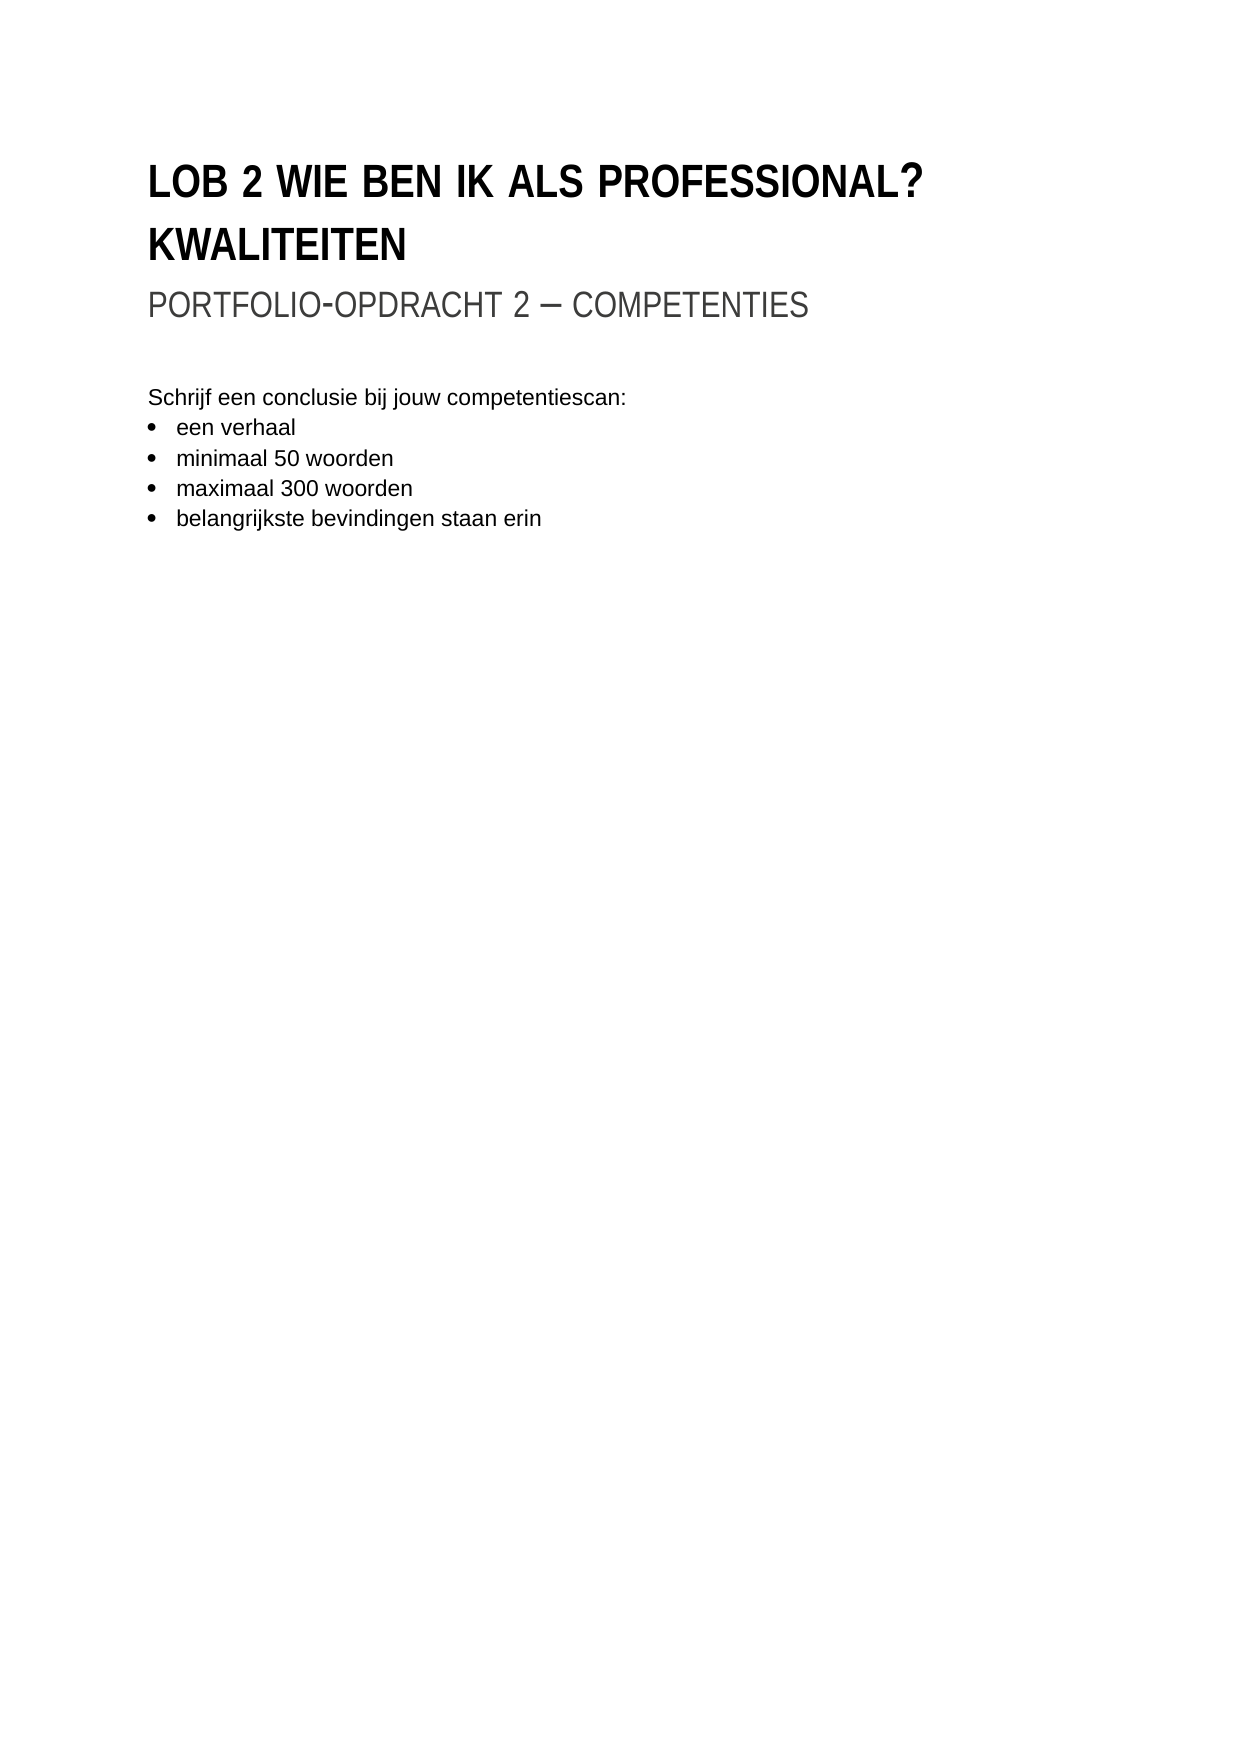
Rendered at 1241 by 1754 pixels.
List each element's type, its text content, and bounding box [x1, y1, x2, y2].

subtitle kwaliteiten [148, 210, 1093, 273]
text maximaal 300 woorden [148, 475, 1093, 501]
text belangrijkste bevindingen staan erin [148, 505, 1093, 531]
text Schrijf een conclusie bij jouw competentiescan: [148, 384, 1097, 410]
text een verhaal [148, 414, 1093, 441]
text portfolio-opdracht 2 – competenties [148, 275, 1097, 327]
subtitle lob 2 wie ben ik als professional? [148, 148, 1093, 210]
text minimaal 50 woorden [148, 444, 1093, 471]
